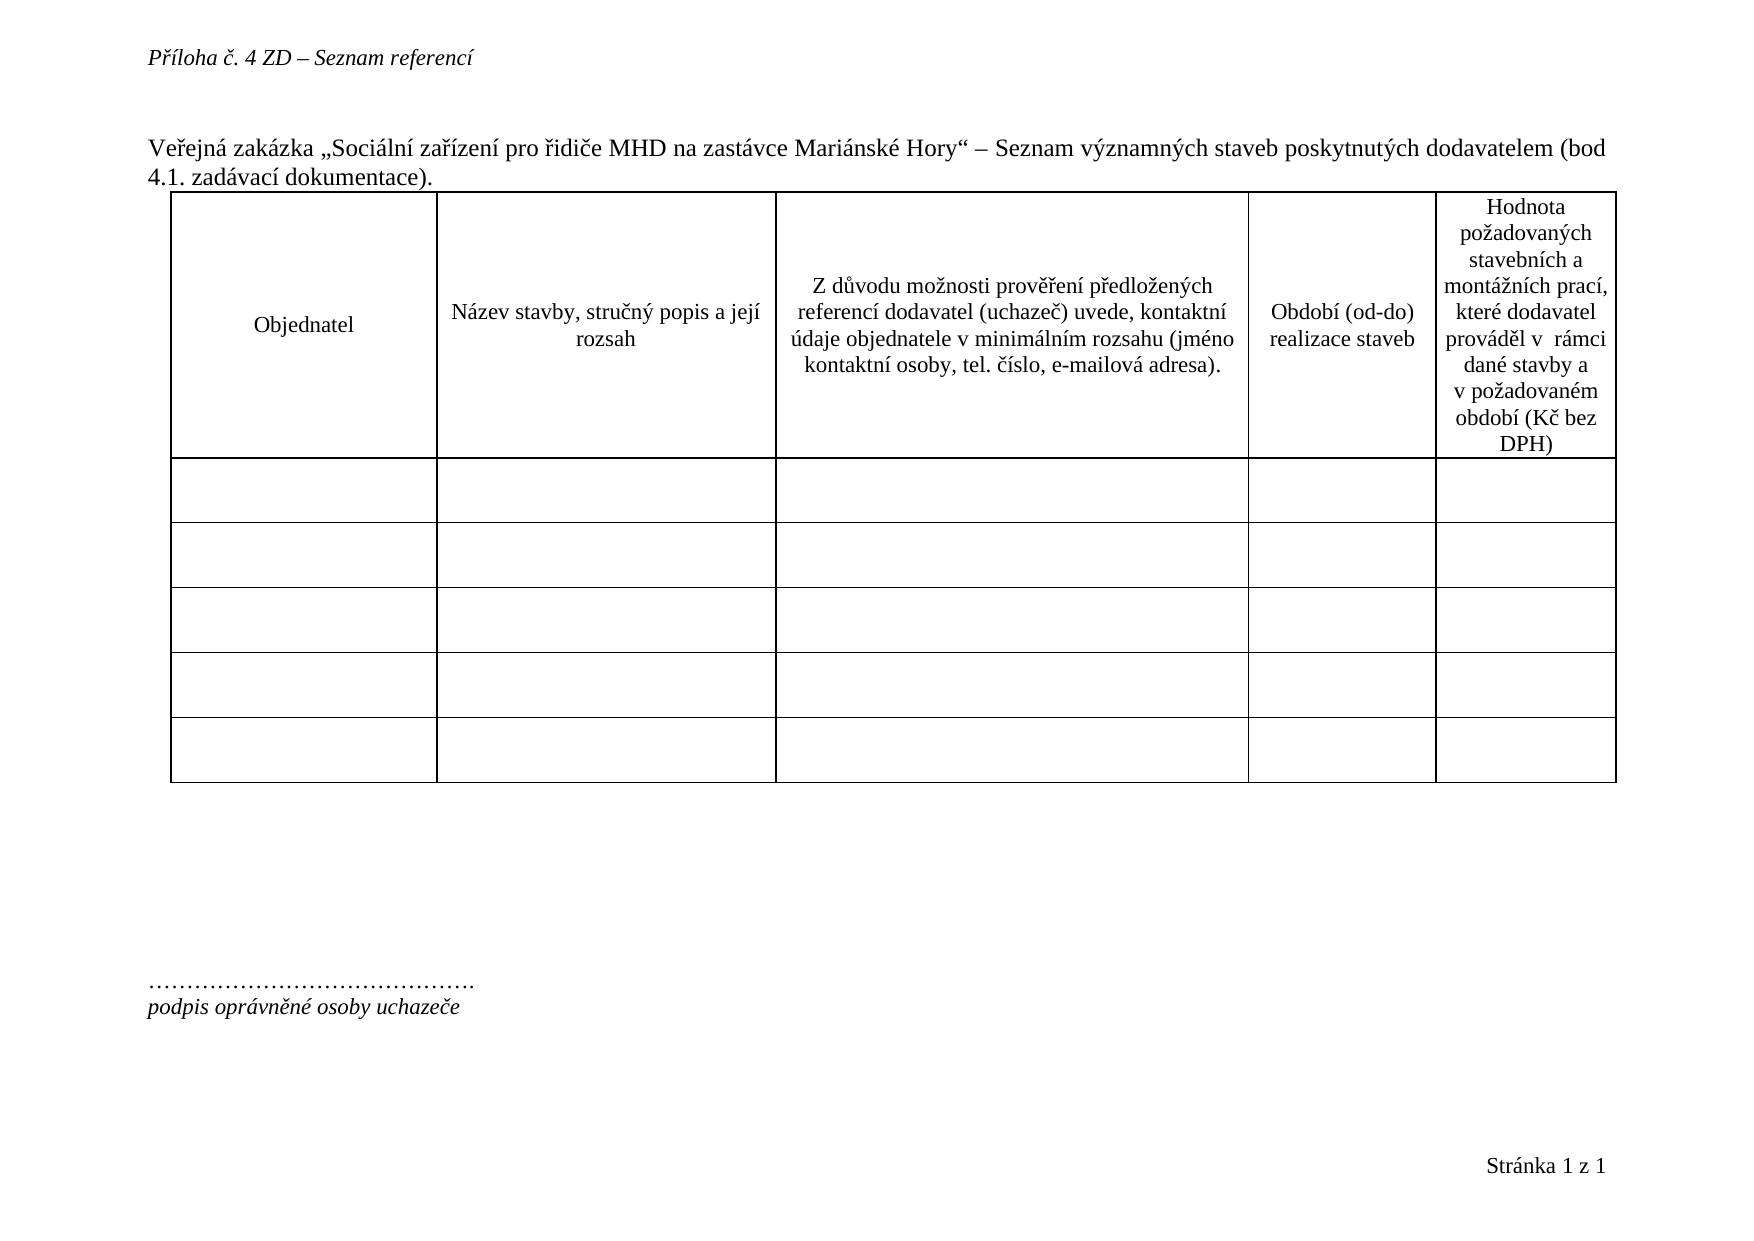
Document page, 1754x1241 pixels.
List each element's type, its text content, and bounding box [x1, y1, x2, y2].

table_cell [438, 459, 775, 522]
table_cell [777, 718, 1248, 782]
table_header Název stavby, stručný popis a její rozsah [438, 193, 775, 457]
text ……………………………………. [148, 967, 1606, 993]
table_header Hodnota požadovaných stavebních a montážních prací, které dodavatel prováděl v rámci dané stavby a v požadovaném období (Kč bez DPH) [1437, 193, 1615, 457]
table_header Období (od-do) realizace staveb [1249, 193, 1435, 457]
table_cell [1437, 523, 1615, 587]
table_cell [172, 523, 436, 587]
table_cell [1437, 588, 1615, 652]
table_cell [438, 523, 775, 587]
table_header Z důvodu možnosti prověření předložených referencí dodavatel (uchazeč) uvede, kontaktní údaje objednatele v minimálním rozsahu (jméno kontaktní osoby, tel. číslo, e-mailová adresa). [777, 193, 1248, 457]
table_cell [777, 523, 1248, 587]
table_header Objednatel [172, 193, 436, 457]
table_cell [1249, 523, 1435, 587]
table_cell [1437, 718, 1615, 782]
table_cell [438, 653, 775, 717]
table_cell [1437, 653, 1615, 717]
table_cell [172, 588, 436, 652]
table_cell [438, 718, 775, 782]
table_cell [172, 718, 436, 782]
table_cell [777, 653, 1248, 717]
table_cell [172, 459, 436, 522]
table_cell [1249, 459, 1435, 522]
table_cell [1249, 653, 1435, 717]
table_cell [777, 459, 1248, 522]
table_cell [1249, 718, 1435, 782]
table_cell [777, 588, 1248, 652]
text podpis oprávněné osoby uchazeče [148, 993, 1606, 1020]
table_cell [1437, 459, 1615, 522]
table_cell [438, 588, 775, 652]
subtitle Veřejná zakázka „Sociální zařízení pro řidiče MHD na zastávce Mariánské Hory“ – Seznam významných staveb poskytnutých dodavatelem (bod 4.1. zadávací dokumentace). [148, 133, 1606, 191]
table_cell [1249, 588, 1435, 652]
table_cell [172, 653, 436, 717]
